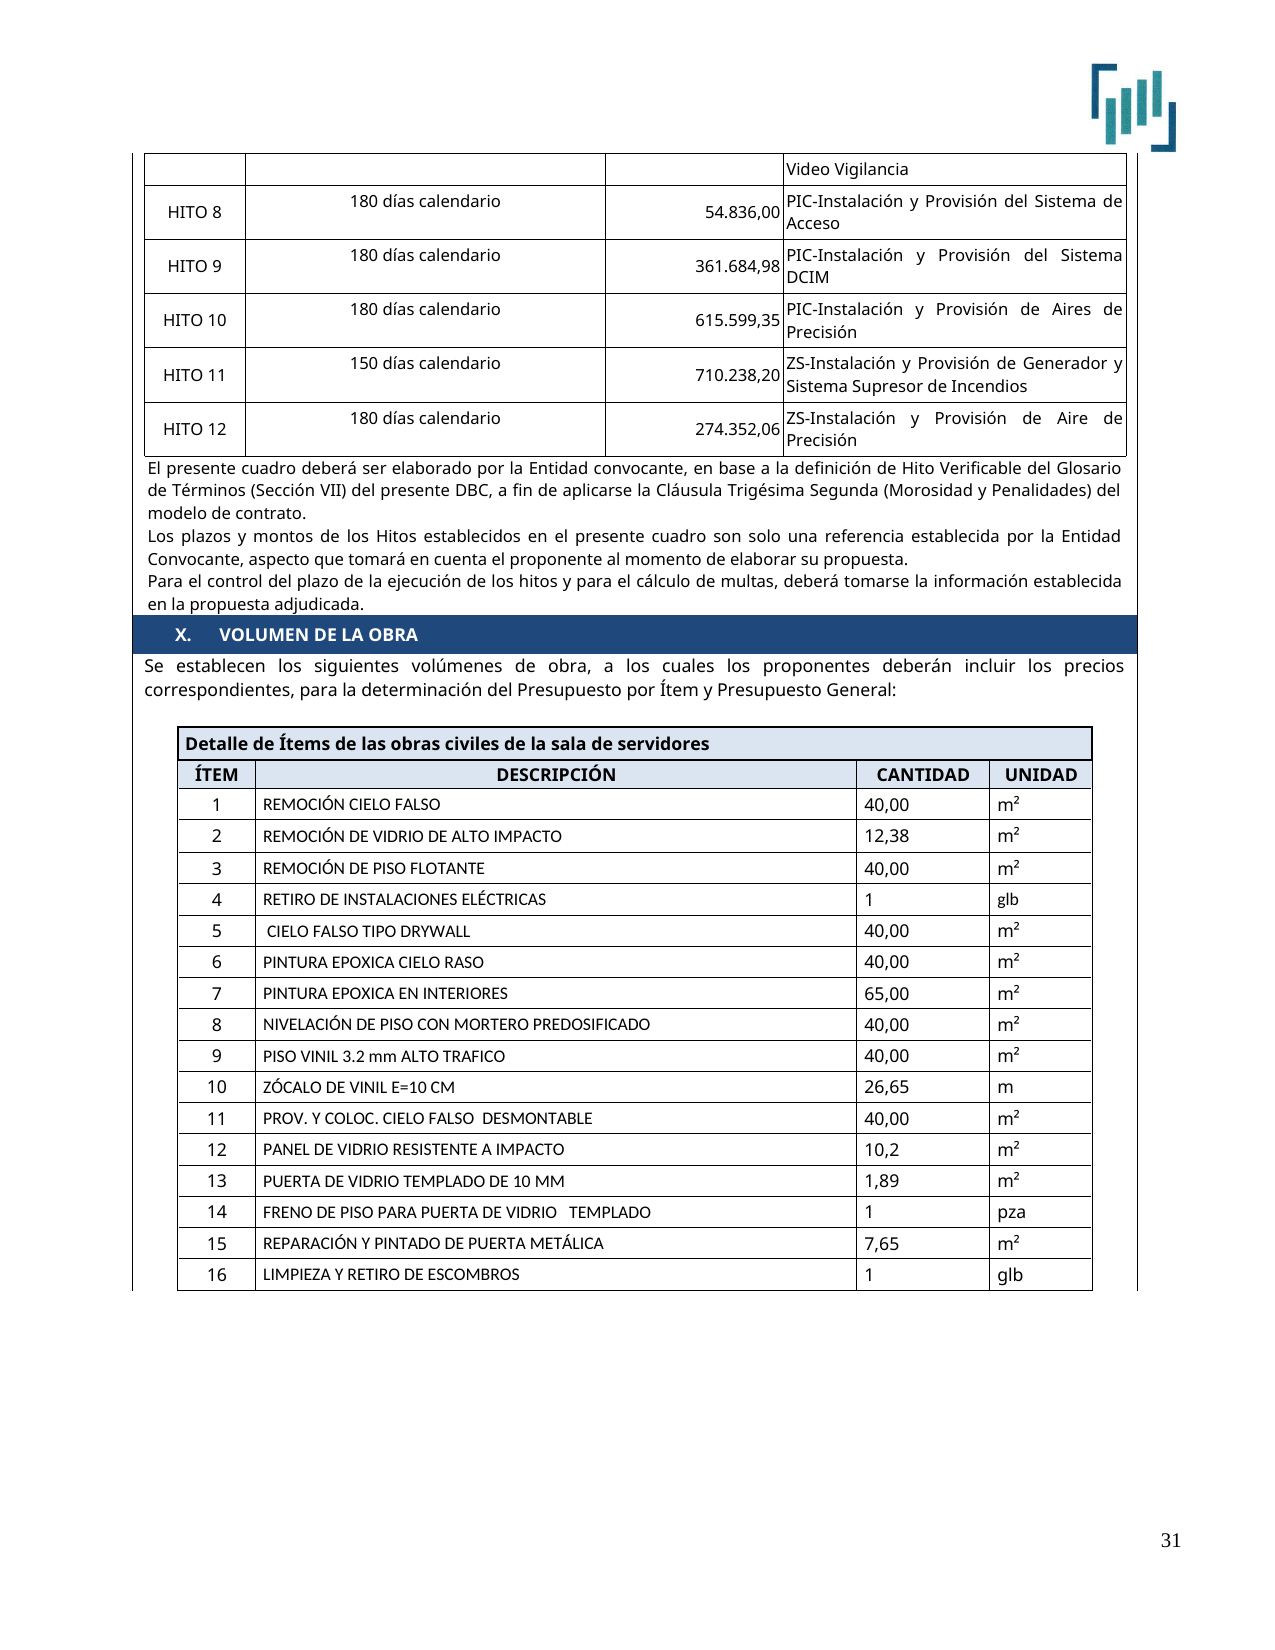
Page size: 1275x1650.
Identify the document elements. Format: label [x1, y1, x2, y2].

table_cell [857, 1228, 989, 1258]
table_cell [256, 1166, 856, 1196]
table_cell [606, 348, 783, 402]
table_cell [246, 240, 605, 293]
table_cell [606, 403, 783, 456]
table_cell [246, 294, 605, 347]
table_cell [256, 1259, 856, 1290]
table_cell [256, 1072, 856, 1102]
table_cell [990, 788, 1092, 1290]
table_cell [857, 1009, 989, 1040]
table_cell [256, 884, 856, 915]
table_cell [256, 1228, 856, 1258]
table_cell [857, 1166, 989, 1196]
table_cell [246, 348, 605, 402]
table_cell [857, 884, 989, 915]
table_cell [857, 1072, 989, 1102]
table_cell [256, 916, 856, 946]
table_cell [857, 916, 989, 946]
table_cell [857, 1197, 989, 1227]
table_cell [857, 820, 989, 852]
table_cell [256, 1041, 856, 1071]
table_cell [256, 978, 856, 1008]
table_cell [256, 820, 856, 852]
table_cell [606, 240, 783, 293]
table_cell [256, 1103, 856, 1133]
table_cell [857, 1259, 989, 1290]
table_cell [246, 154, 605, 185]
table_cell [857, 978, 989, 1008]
picture [1080, 59, 1182, 153]
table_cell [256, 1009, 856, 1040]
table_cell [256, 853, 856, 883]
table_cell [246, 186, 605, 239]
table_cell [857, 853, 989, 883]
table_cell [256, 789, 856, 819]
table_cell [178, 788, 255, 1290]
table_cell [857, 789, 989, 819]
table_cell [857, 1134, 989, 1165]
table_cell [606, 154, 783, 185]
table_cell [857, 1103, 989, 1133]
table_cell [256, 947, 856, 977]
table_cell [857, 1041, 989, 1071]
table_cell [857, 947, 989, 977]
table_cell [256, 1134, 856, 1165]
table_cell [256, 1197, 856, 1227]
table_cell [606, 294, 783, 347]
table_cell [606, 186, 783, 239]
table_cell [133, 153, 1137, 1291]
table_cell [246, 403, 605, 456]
